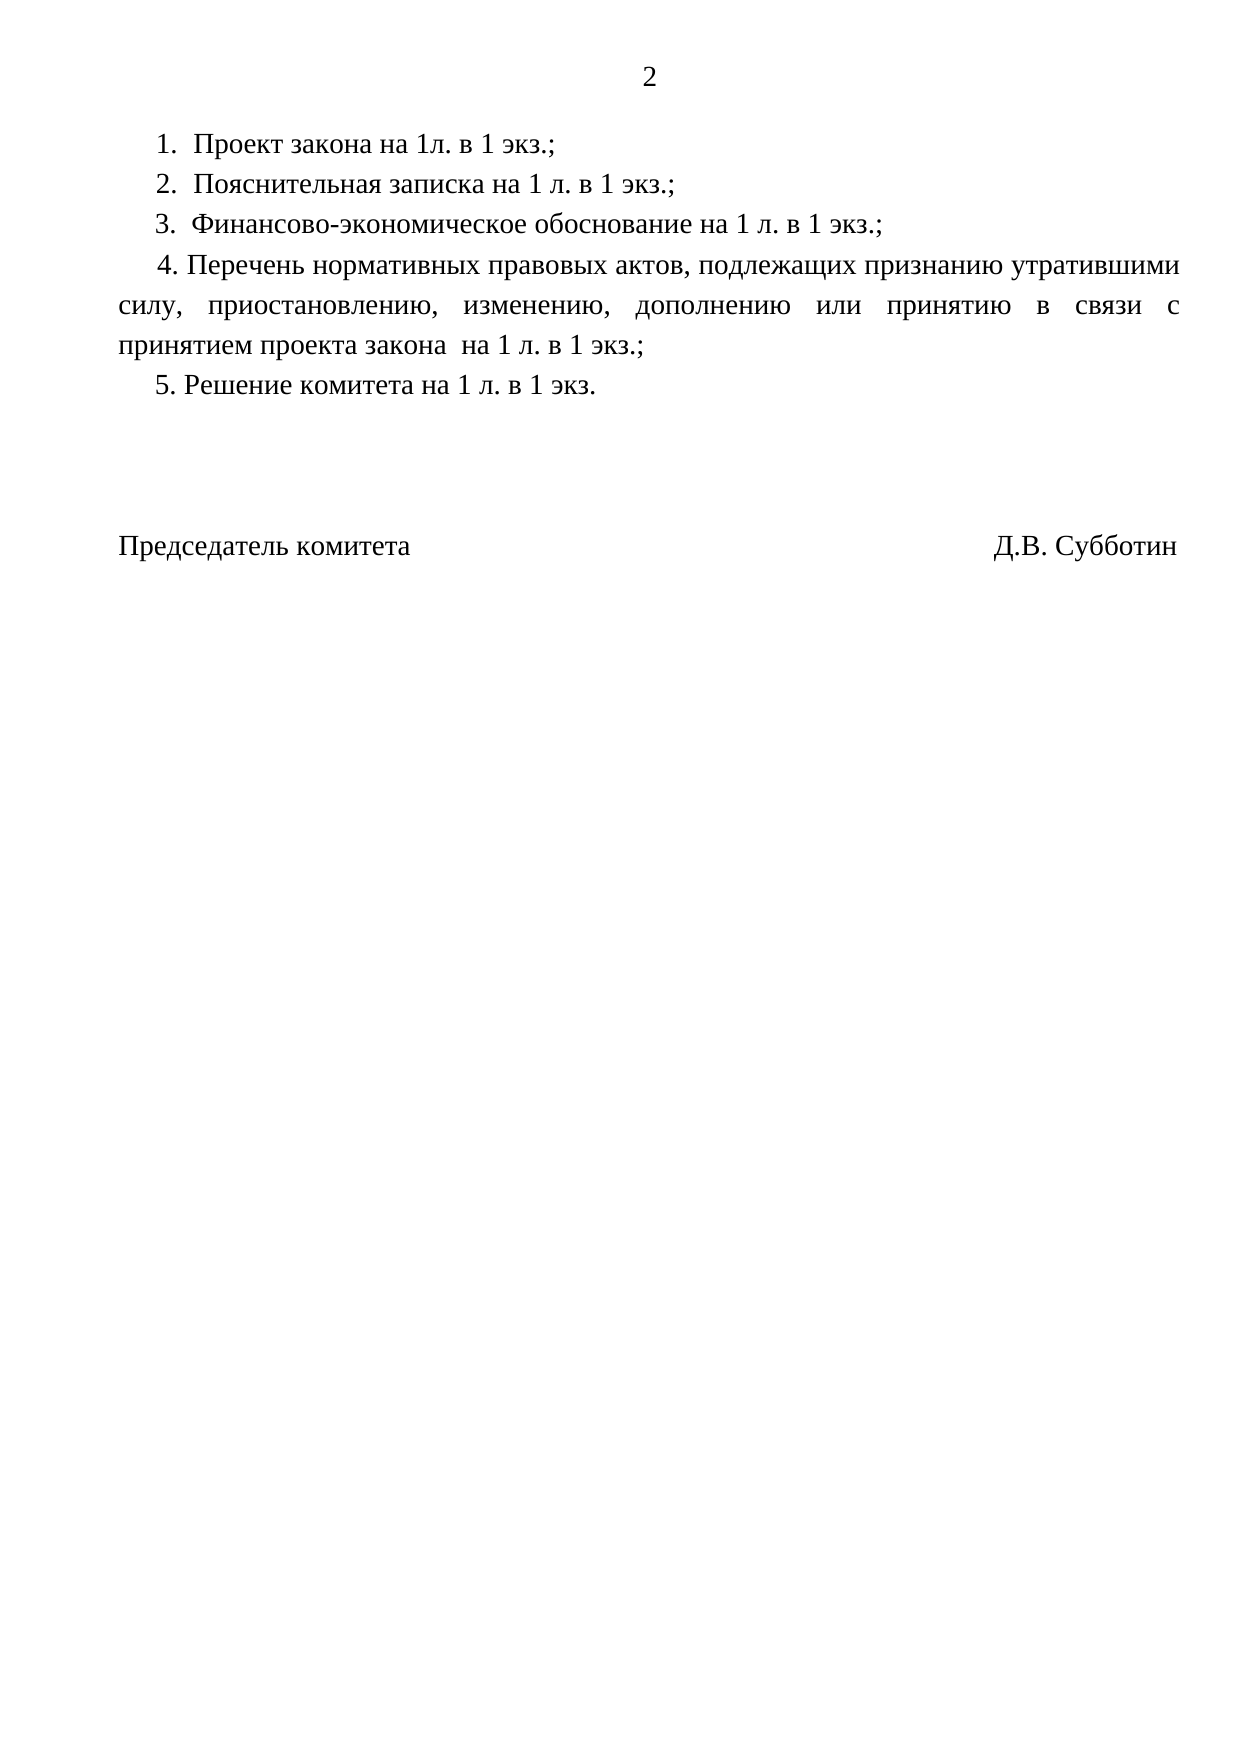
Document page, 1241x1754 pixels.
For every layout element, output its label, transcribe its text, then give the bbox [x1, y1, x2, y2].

text 4. Перечень нормативных правовых актов, подлежащих признанию утратившими силу, приостановлению, изменению, дополнению или принятию в связи с принятием проекта закона на 1 л. в 1 экз.; [118, 247, 1181, 361]
text 3. Финансово-экономическое обоснование на 1 л. в 1 экз.; [118, 207, 1181, 240]
list Проект закона на 1л. в 1 экз.; [156, 126, 1181, 160]
text Председатель комитета Д.В. Субботин [118, 528, 1181, 562]
list Пояснительная записка на 1 л. в 1 экз.; [156, 166, 1181, 200]
text 5. Решение комитета на 1 л. в 1 экз. [118, 367, 1181, 401]
